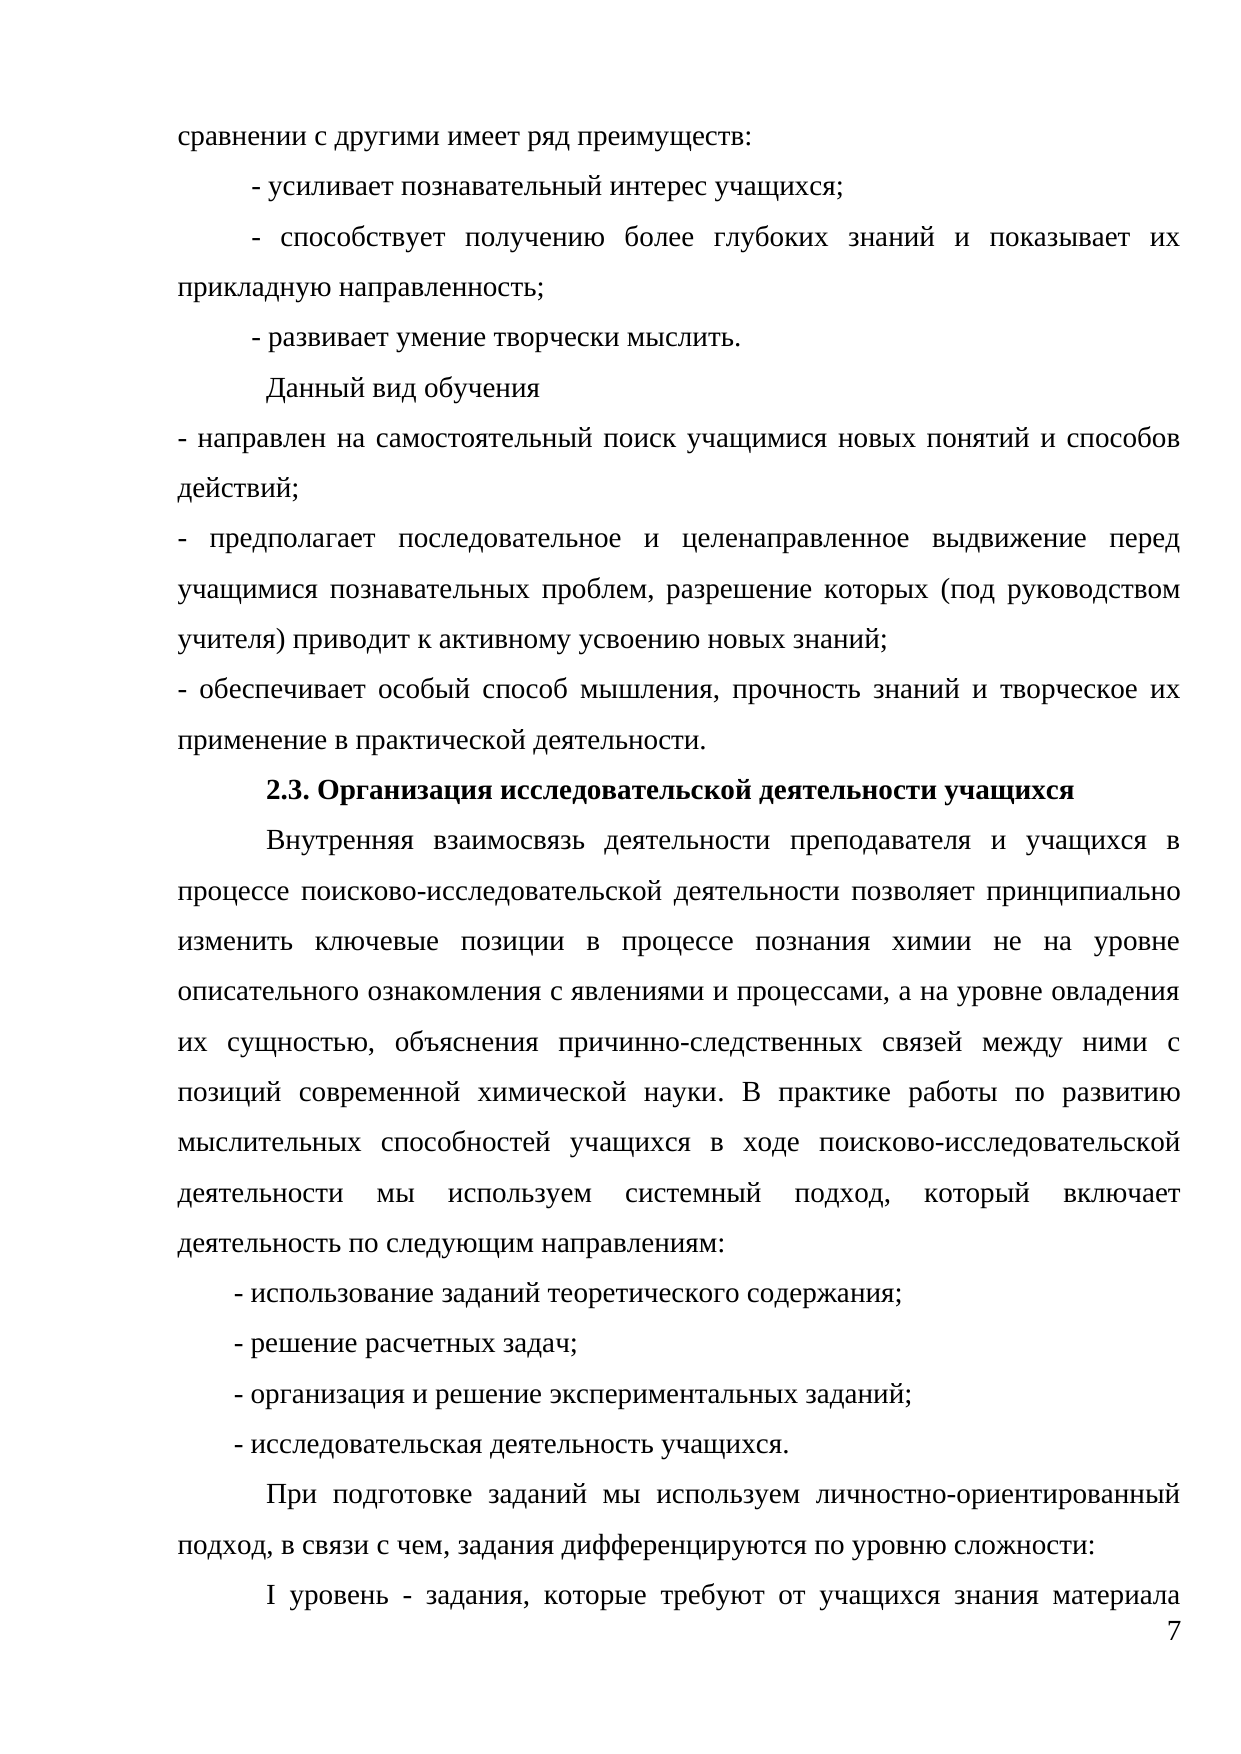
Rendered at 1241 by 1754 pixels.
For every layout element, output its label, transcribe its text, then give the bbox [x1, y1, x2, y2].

text - направлен на самостоятельный поиск учащимися новых понятий и способов действий; [177, 420, 1181, 504]
text - исследовательская деятельность учащихся. [177, 1426, 1181, 1460]
text 2.3. Организация исследовательской деятельности учащихся [177, 772, 1181, 806]
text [177, 118, 1181, 152]
text - организация и решение экспериментальных заданий; [177, 1376, 1181, 1409]
text При подготовке заданий мы используем личностно-ориентированный подход, в связи с чем, задания дифференцируются по уровню сложности: [177, 1477, 1181, 1560]
text Внутренняя взаимосвязь деятельности преподавателя и учащихся в процессе поисково-исследовательской деятельности позволяет принципиально изменить ключевые позиции в процессе познания химии не на уровне описательного ознакомления с явлениями и процессами, а на уровне овладения их сущностью, объяснения причинно-следственных связей между ними с позиций современной химической науки. В практике работы по развитию мыслительных способностей учащихся в ходе поисково-исследовательской деятельности мы используем системный подход, который включает деятельность по следующим направлениям: [177, 822, 1181, 1258]
text Данный вид обучения [177, 370, 1181, 403]
text - обеспечивает особый способ мышления, прочность знаний и творческое их применение в практической деятельности. [177, 672, 1181, 755]
text - предполагает последовательное и целенаправленное выдвижение перед учащимися познавательных проблем, разрешение которых (под руководством учителя) приводит к активному усвоению новых знаний; [177, 521, 1181, 655]
text - способствует получению более глубоких знаний и показывает их прикладную направленность; [177, 219, 1181, 303]
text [177, 1577, 1181, 1611]
text - решение расчетных задач; [177, 1326, 1181, 1359]
text - развивает умение творчески мыслить. [177, 319, 1181, 353]
text - усиливает познавательный интерес учащихся; [177, 168, 1181, 202]
text - использование заданий теоретического содержания; [177, 1275, 1181, 1309]
